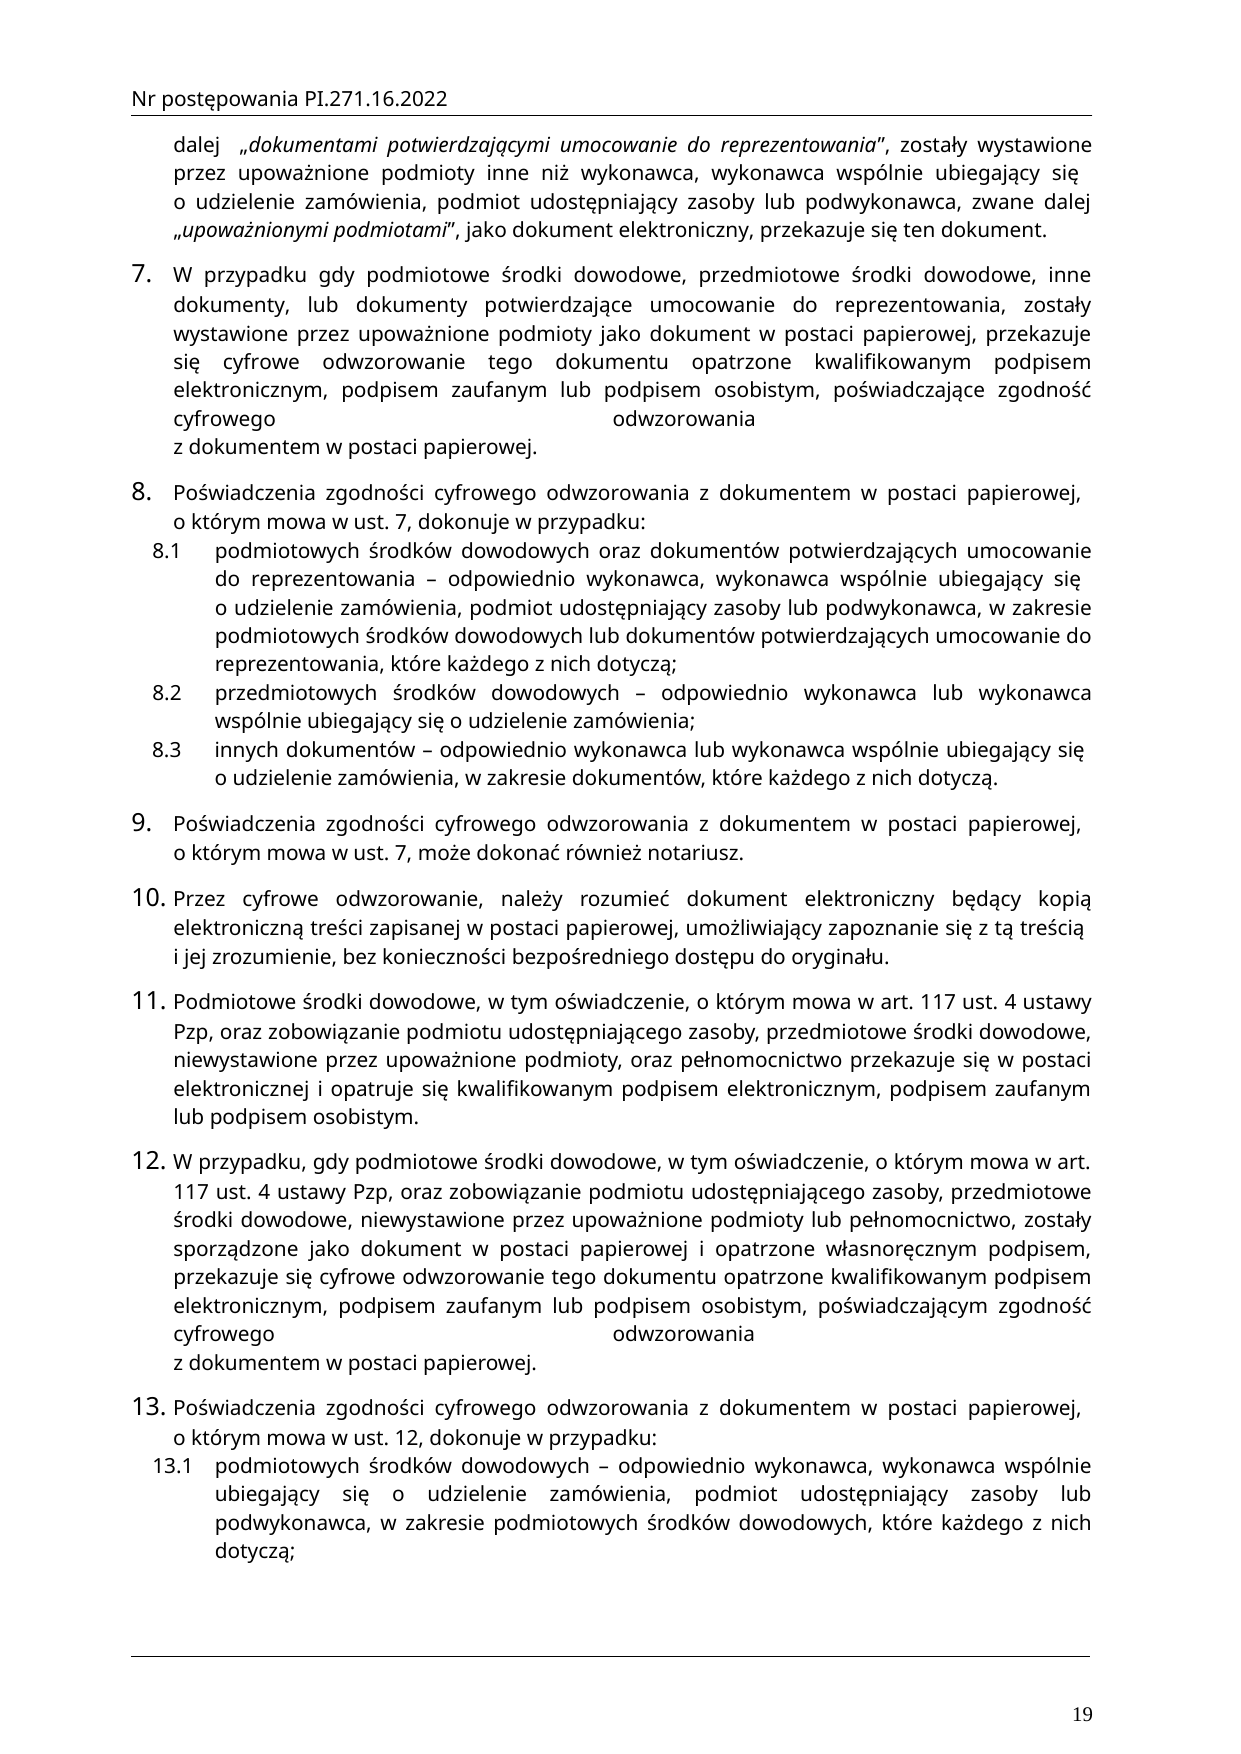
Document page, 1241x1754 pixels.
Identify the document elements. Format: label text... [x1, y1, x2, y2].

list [131, 130, 1092, 244]
list Poświadczenia zgodności cyfrowego odwzorowania z dokumentem w postaci papierowej, o którym mowa w ust. 12, dokonuje w przypadku: [131, 1389, 1092, 1451]
list przedmiotowych środków dowodowych – odpowiednio wykonawca lub wykonawca wspólnie ubiegający się o udzielenie zamówienia; [152, 678, 1092, 735]
list W przypadku gdy podmiotowe środki dowodowe, przedmiotowe środki dowodowe, inne dokumenty, lub dokumenty potwierdzające umocowanie do reprezentowania, zostały wystawione przez upoważnione podmioty jako dokument w postaci papierowej, przekazuje się cyfrowe odwzorowanie tego dokumentu opatrzone kwalifikowanym podpisem elektronicznym, podpisem zaufanym lub podpisem osobistym, poświadczające zgodność cyfrowego odwzorowania z dokumentem w postaci papierowej. [131, 256, 1092, 461]
list W przypadku, gdy podmiotowe środki dowodowe, w tym oświadczenie, o którym mowa w art. 117 ust. 4 ustawy Pzp, oraz zobowiązanie podmiotu udostępniającego zasoby, przedmiotowe środki dowodowe, niewystawione przez upoważnione podmioty lub pełnomocnictwo, zostały sporządzone jako dokument w postaci papierowej i opatrzone własnoręcznym podpisem, przekazuje się cyfrowe odwzorowanie tego dokumentu opatrzone kwalifikowanym podpisem elektronicznym, podpisem zaufanym lub podpisem osobistym, poświadczającym zgodność cyfrowego odwzorowania z dokumentem w postaci papierowej. [131, 1143, 1092, 1376]
list podmiotowych środków dowodowych – odpowiednio wykonawca, wykonawca wspólnie ubiegający się o udzielenie zamówienia, podmiot udostępniający zasoby lub podwykonawca, w zakresie podmiotowych środków dowodowych, które każdego z nich dotyczą; [152, 1451, 1092, 1565]
list podmiotowych środków dowodowych oraz dokumentów potwierdzających umocowanie do reprezentowania – odpowiednio wykonawca, wykonawca wspólnie ubiegający się o udzielenie zamówienia, podmiot udostępniający zasoby lub podwykonawca, w zakresie podmiotowych środków dowodowych lub dokumentów potwierdzających umocowanie do reprezentowania, które każdego z nich dotyczą; [152, 536, 1092, 678]
list Poświadczenia zgodności cyfrowego odwzorowania z dokumentem w postaci papierowej, o którym mowa w ust. 7, dokonuje w przypadku: [131, 473, 1092, 536]
list Poświadczenia zgodności cyfrowego odwzorowania z dokumentem w postaci papierowej, o którym mowa w ust. 7, może dokonać również notariusz. [131, 804, 1092, 867]
list innych dokumentów – odpowiednio wykonawca lub wykonawca wspólnie ubiegający się o udzielenie zamówienia, w zakresie dokumentów, które każdego z nich dotyczą. [152, 735, 1092, 792]
list Podmiotowe środki dowodowe, w tym oświadczenie, o którym mowa w art. 117 ust. 4 ustawy Pzp, oraz zobowiązanie podmiotu udostępniającego zasoby, przedmiotowe środki dowodowe, niewystawione przez upoważnione podmioty, oraz pełnomocnictwo przekazuje się w postaci elektronicznej i opatruje się kwalifikowanym podpisem elektronicznym, podpisem zaufanym lub podpisem osobistym. [131, 983, 1092, 1131]
list Przez cyfrowe odwzorowanie, należy rozumieć dokument elektroniczny będący kopią elektroniczną treści zapisanej w postaci papierowej, umożliwiający zapoznanie się z tą treścią i jej zrozumienie, bez konieczności bezpośredniego dostępu do oryginału. [131, 879, 1092, 970]
